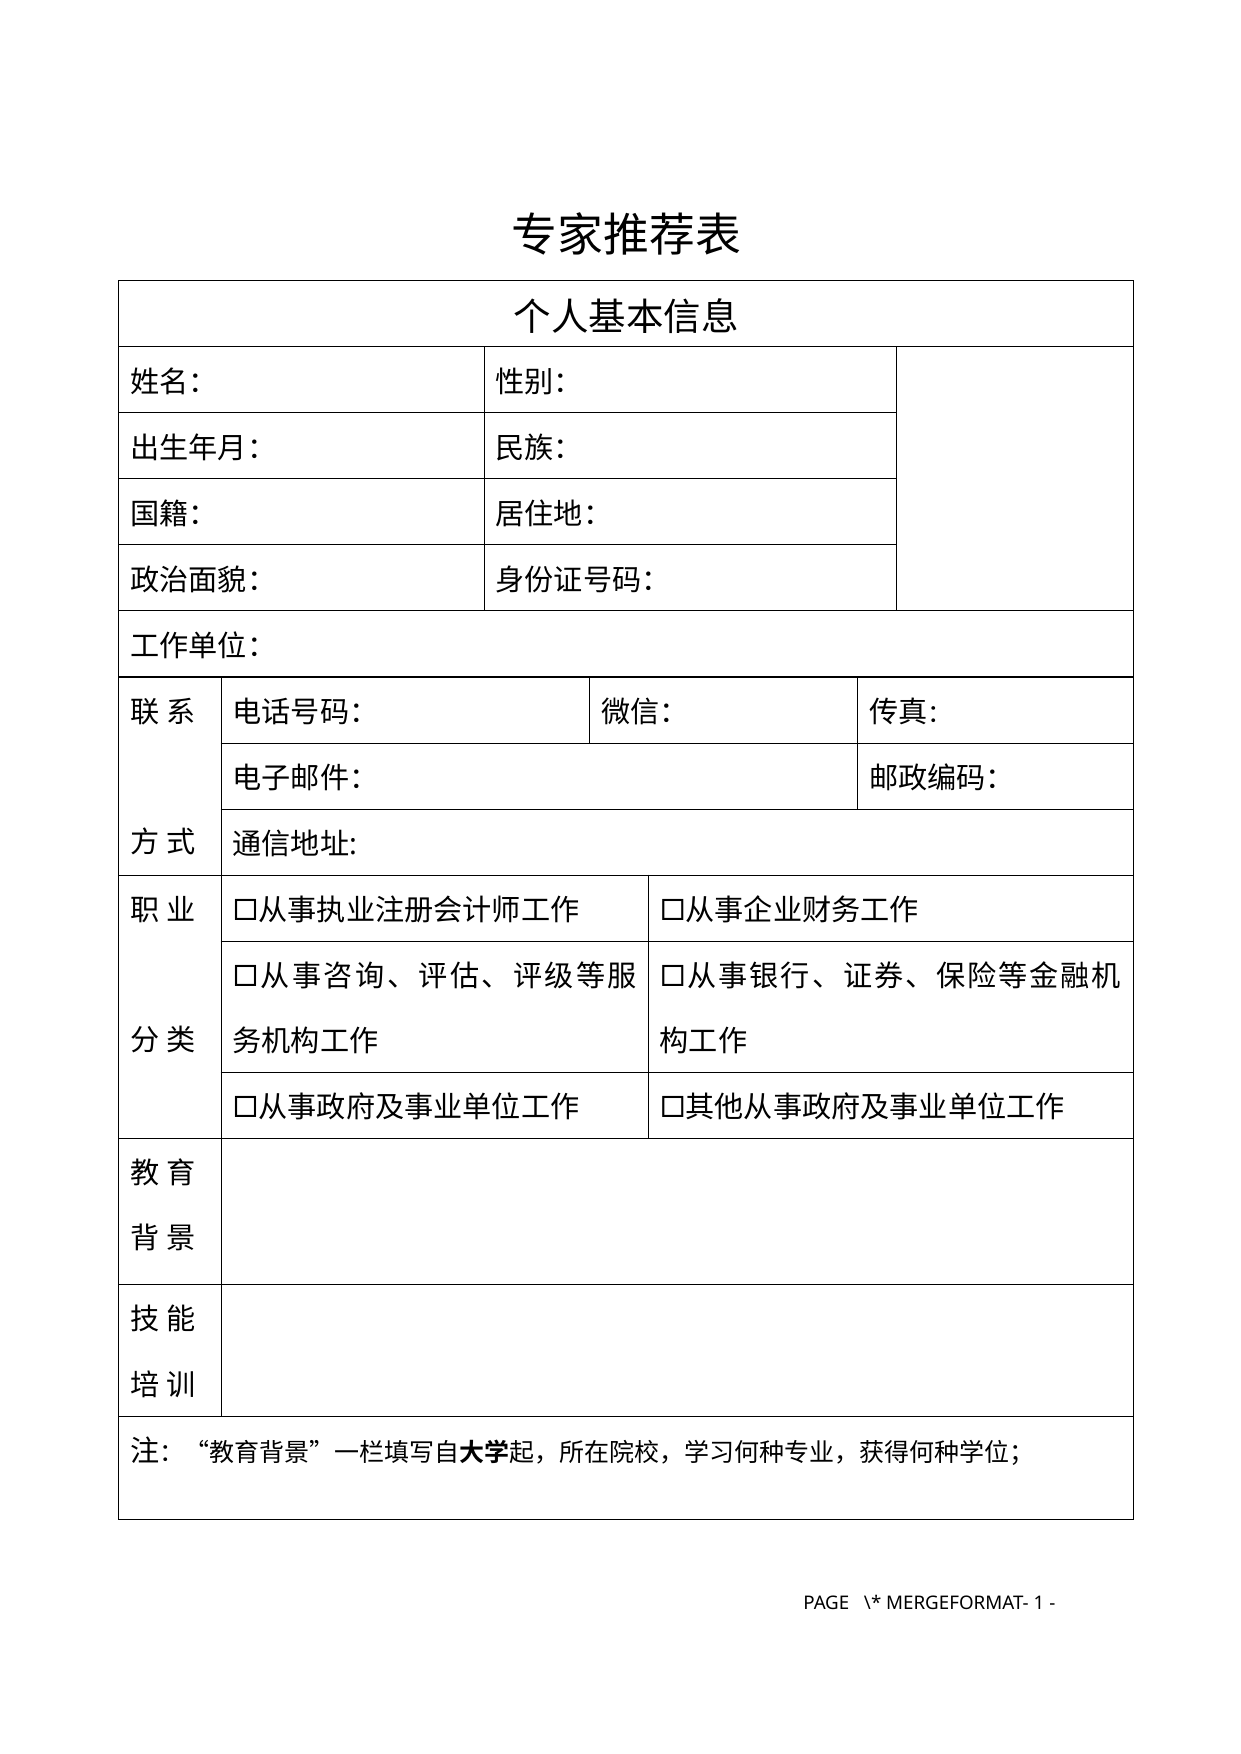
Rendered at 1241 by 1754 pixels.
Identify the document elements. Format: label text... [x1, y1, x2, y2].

table_cell 邮政编码： [858, 744, 1133, 808]
table_cell 身份证号码： [485, 545, 896, 610]
table_cell 通信地址: [222, 810, 1133, 874]
table_cell 民族： [485, 413, 896, 478]
table_cell 居住地： [485, 479, 896, 544]
table_header 个人基本信息 [119, 281, 1133, 346]
table_cell [222, 1139, 1133, 1283]
table_cell 性别： [485, 347, 896, 412]
table_cell 电话号码： [222, 678, 589, 742]
table_cell 工作单位： [119, 611, 896, 676]
table_cell [896, 611, 1133, 676]
table_cell 从事咨询、评估、评级等服务机构工作 [222, 942, 648, 1072]
table_cell 培 训 [119, 1350, 221, 1416]
table_cell 政治面貌： [119, 545, 484, 610]
table_cell 电子邮件： [222, 744, 857, 808]
table_cell 出生年月： [119, 413, 484, 478]
table_cell 从事执业注册会计师工作 [222, 876, 648, 941]
table_cell 联 系 方 式 [119, 678, 221, 874]
table_cell 其他从事政府及事业单位工作 [649, 1073, 1133, 1138]
table_cell 技 能 [119, 1285, 221, 1349]
table_cell 姓名： [119, 347, 484, 412]
text 专家推荐表 [159, 183, 1092, 280]
table_cell 从事企业财务工作 [649, 876, 1133, 941]
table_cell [119, 1417, 1133, 1519]
table_cell 教 育 背 景 [119, 1139, 221, 1283]
table_cell [897, 347, 1133, 610]
table_cell [222, 1285, 1133, 1416]
table_cell 从事银行、证券、保险等金融机构工作 [649, 942, 1133, 1072]
table_cell 从事政府及事业单位工作 [222, 1073, 648, 1138]
table_cell 职 业 分 类 [119, 876, 221, 1138]
table_cell 微信： [590, 678, 857, 742]
table_cell 国籍： [119, 479, 484, 544]
table_cell 传真： [858, 678, 1133, 742]
